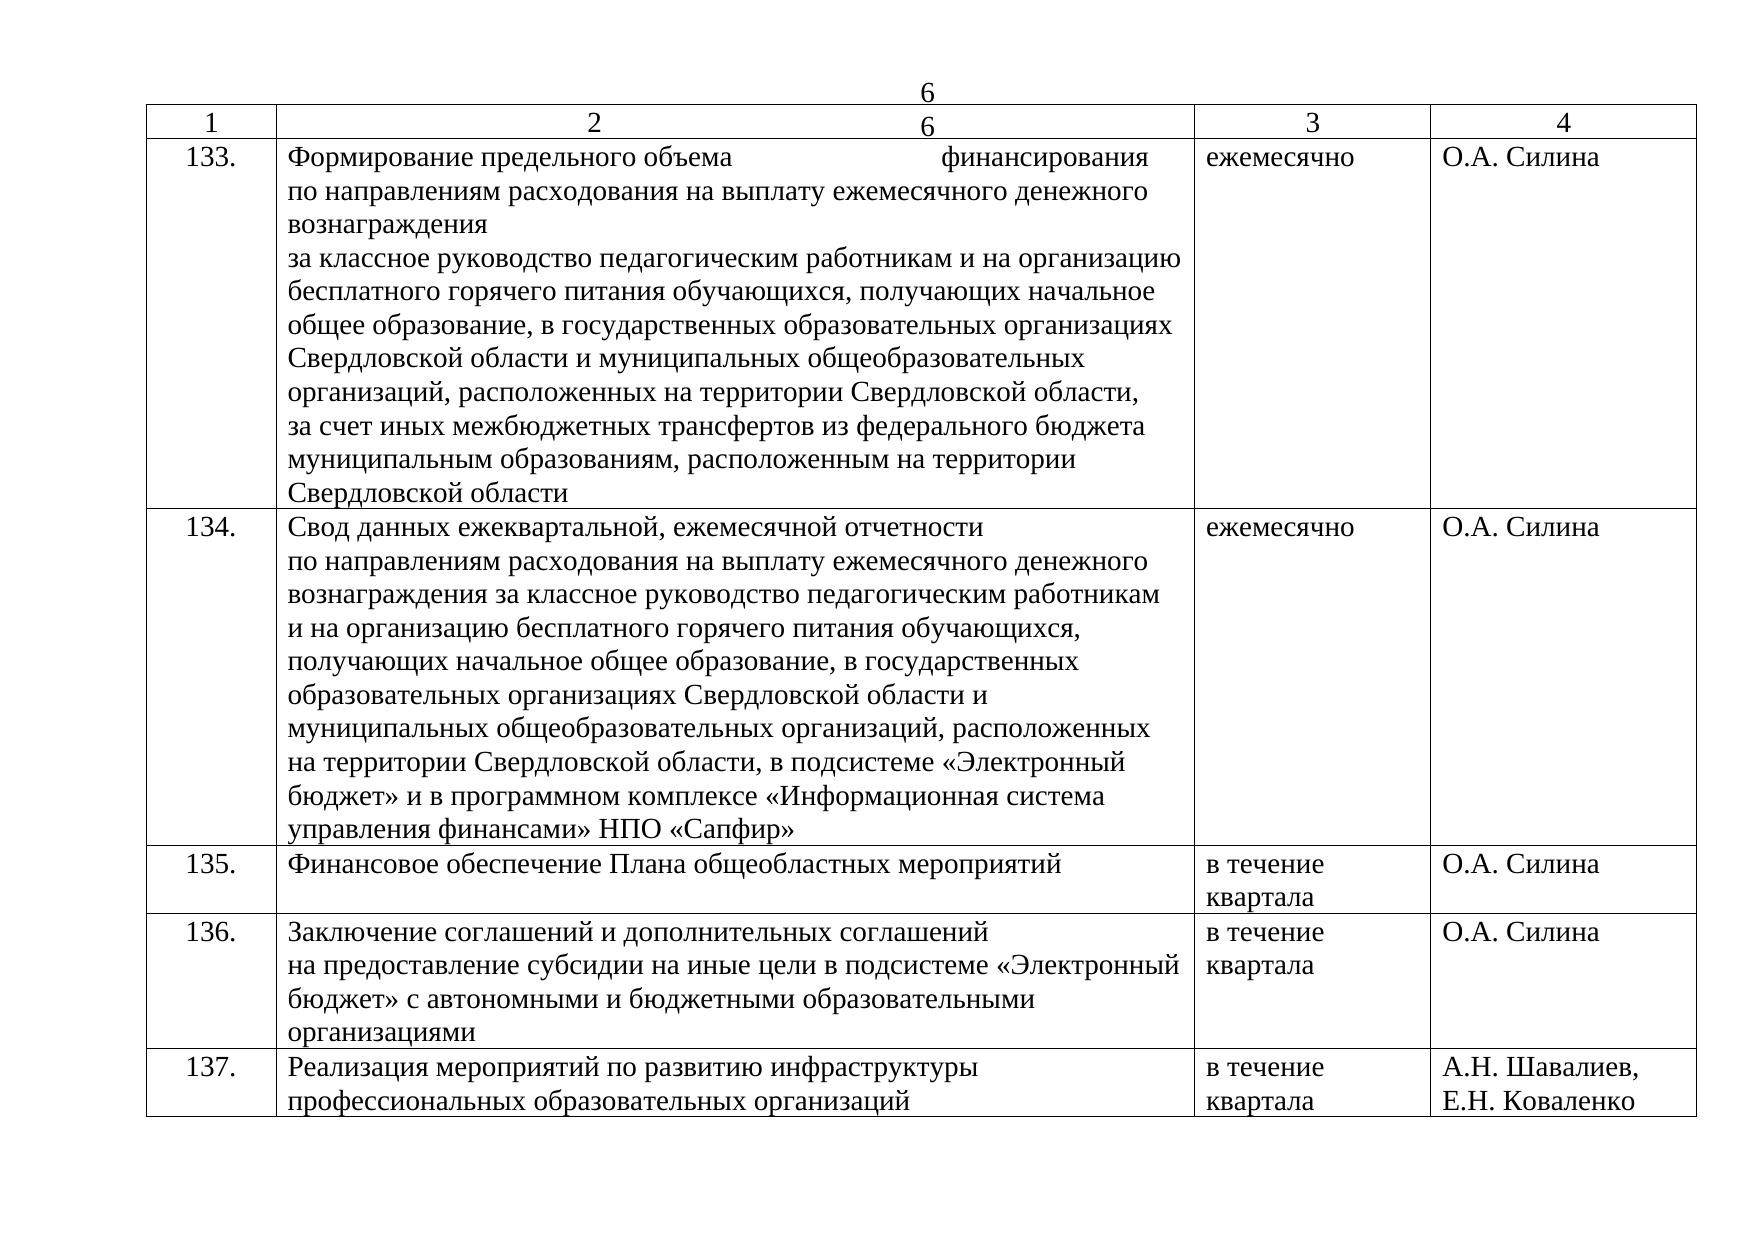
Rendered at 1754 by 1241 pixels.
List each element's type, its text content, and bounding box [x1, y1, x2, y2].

table_cell в течение квартала [1195, 914, 1430, 1048]
table_cell ежемесячно [1195, 509, 1430, 845]
table_cell Реализация мероприятий по развитию инфраструктуры профессиональных образовательных организаций [277, 1049, 1194, 1116]
table_cell О.А. Силина [1431, 846, 1696, 913]
table_header 3 [1195, 105, 1430, 138]
table_cell Свод данных ежеквартальной, ежемесячной отчетности по направлениям расходования на выплату ежемесячного денежного вознаграждения за классное руководство педагогическим работникам и на организацию бесплатного горячего питания обучающихся, получающих начальное общее образование, в государственных образовательных организациях Свердловской области и муниципальных общеобразовательных организаций, расположенных на территории Свердловской области, в подсистеме «Электронный бюджет» и в программном комплексе «Информационная система управления финансами» НПО «Сапфир» [277, 509, 1194, 845]
table_cell [147, 139, 276, 508]
table_cell Формирование предельного объема финансирования по направлениям расходования на выплату ежемесячного денежного вознаграждения за классное руководство педагогическим работникам и на организацию бесплатного горячего питания обучающихся, получающих начальное общее образование, в государственных образовательных организациях Свердловской области и муниципальных общеобразовательных организаций, расположенных на территории Свердловской области, за счет иных межбюджетных трансфертов из федерального бюджета муниципальным образованиям, расположенным на территории Свердловской области [277, 139, 1194, 508]
table_header 4 [1431, 105, 1696, 138]
table_cell [147, 914, 276, 1048]
table_cell О.А. Силина [1431, 914, 1696, 1048]
table_cell ежемесячно [1195, 139, 1430, 508]
table_cell [147, 1049, 276, 1116]
table_cell [147, 509, 276, 845]
table_cell Заключение соглашений и дополнительных соглашений на предоставление субсидии на иные цели в подсистеме «Электронный бюджет» с автономными и бюджетными образовательными организациями [277, 914, 1194, 1048]
table_cell О.А. Силина [1431, 509, 1696, 845]
table_cell Финансовое обеспечение Плана общеобластных мероприятий [277, 846, 1194, 913]
table_cell А.Н. Шавалиев, Е.Н. Коваленко [1431, 1049, 1696, 1116]
table_header 1 [147, 105, 276, 138]
table_cell в течение квартала [1195, 1049, 1430, 1116]
table_cell [147, 846, 276, 913]
table_cell в течение квартала [1195, 846, 1430, 913]
table_header 2 [277, 105, 1194, 138]
table_cell О.А. Силина [1431, 139, 1696, 508]
